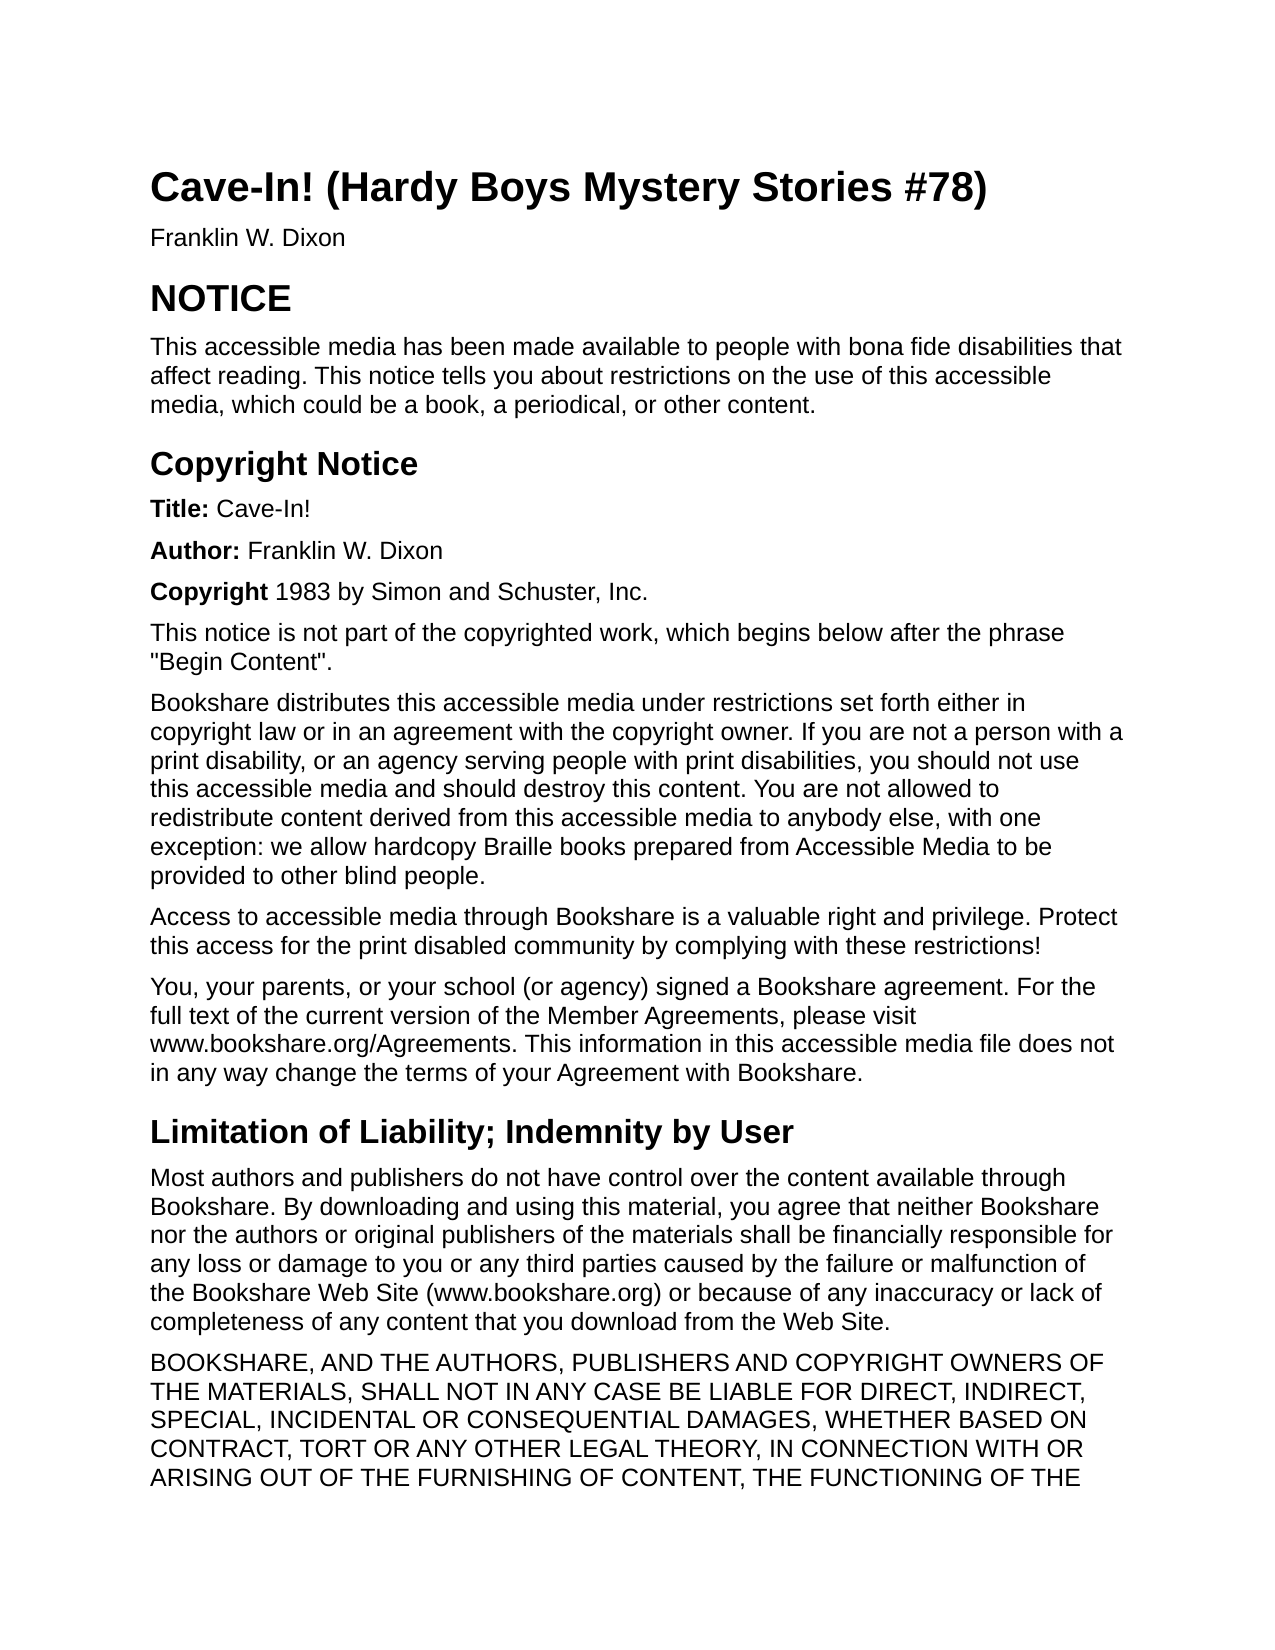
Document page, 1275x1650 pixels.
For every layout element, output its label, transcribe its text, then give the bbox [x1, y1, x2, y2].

subtitle Limitation of Liability; Indemnity by User [150, 1112, 1125, 1150]
title Cave-In! (Hardy Boys Mystery Stories #78) [150, 162, 1125, 210]
text Franklin W. Dixon [150, 223, 1125, 252]
subtitle NOTICE [150, 277, 1125, 320]
subtitle Copyright Notice [150, 443, 1125, 482]
